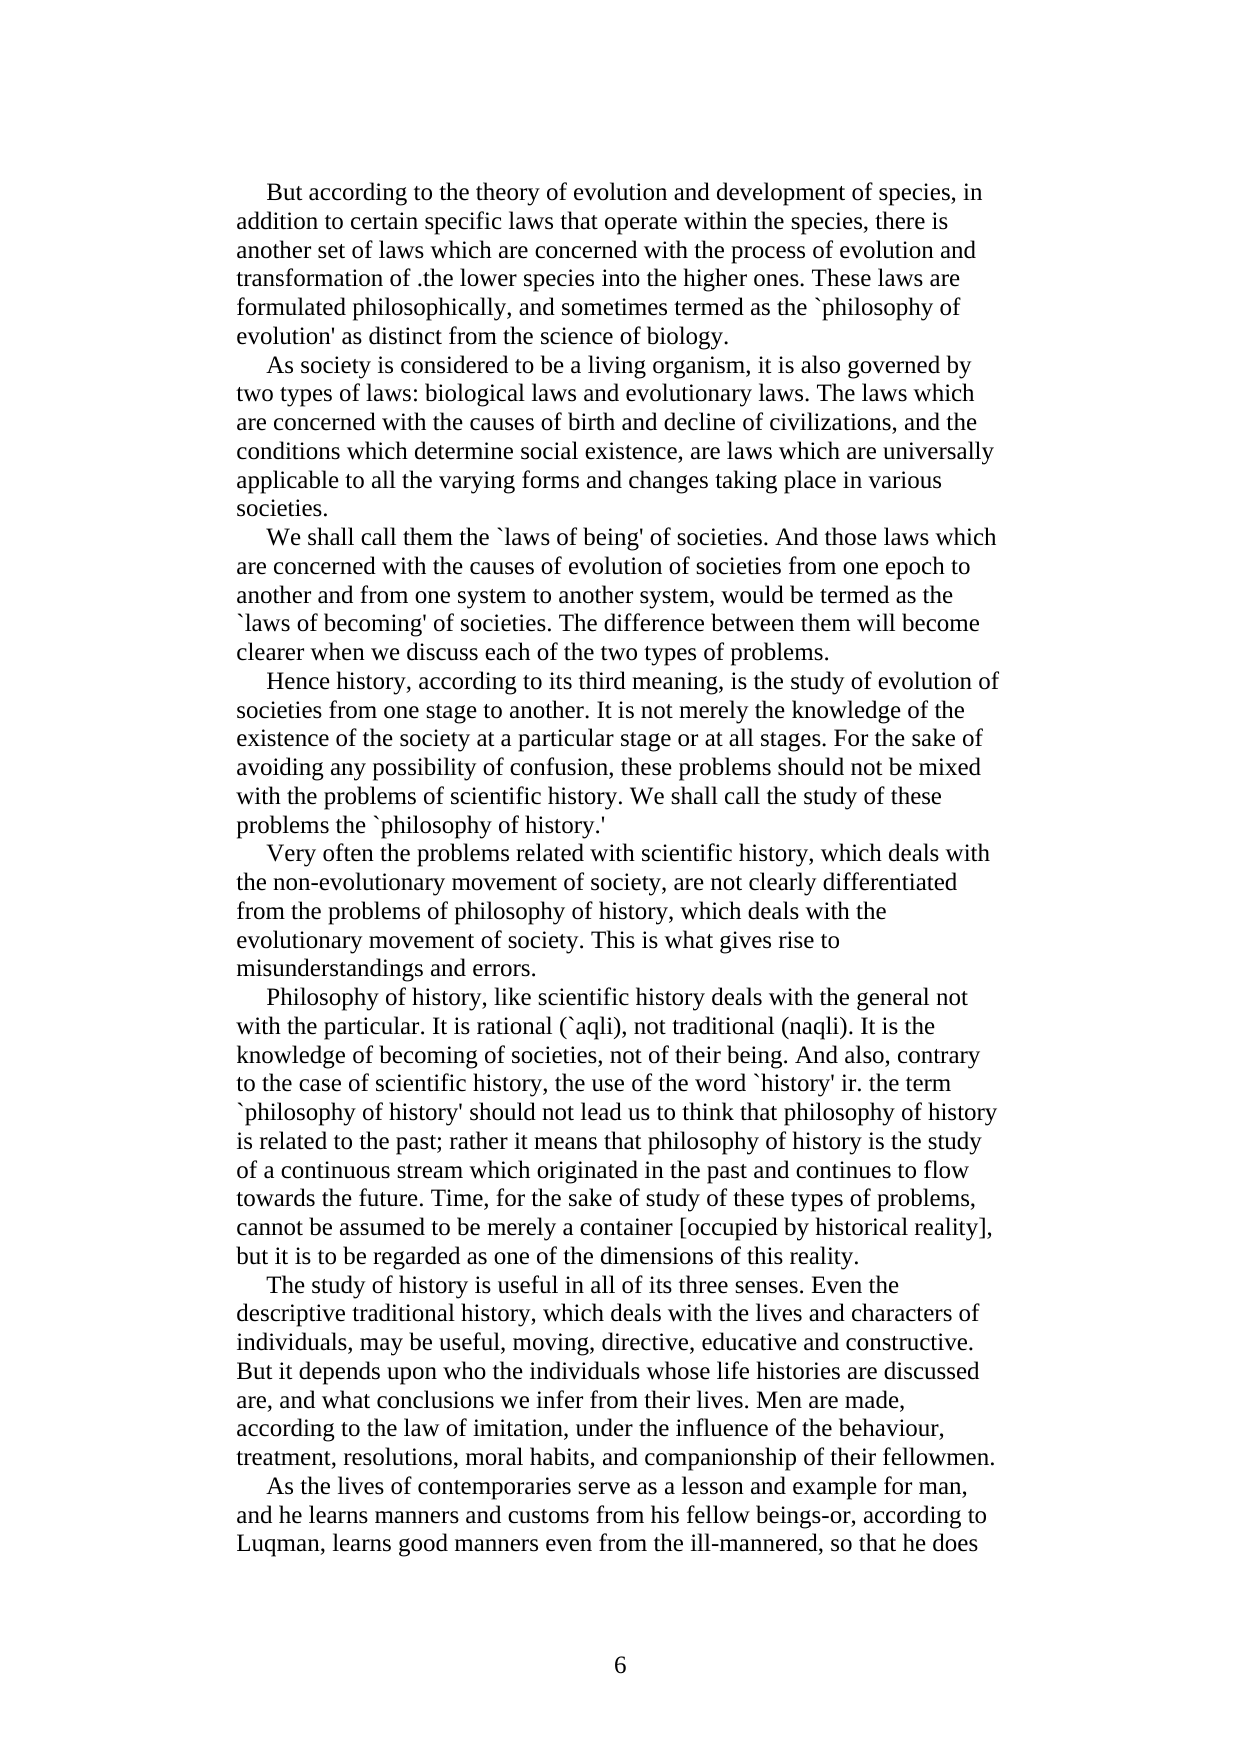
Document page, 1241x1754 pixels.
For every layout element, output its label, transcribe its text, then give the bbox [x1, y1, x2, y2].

text Hence history, according to its third meaning, is the study of evolution of societies from one stage to another. It is not merely the knowledge of the existence of the society at a particular stage or at all stages. For the sake of avoiding any possibility of confusion, these problems should not be mixed with the problems of scientific history. We shall call the study of these problems the `philosophy of history.' [236, 666, 1004, 838]
text The study of history is useful in all of its three senses. Even the descriptive traditional history, which deals with the lives and characters of individuals, may be useful, moving, directive, educative and constructive. But it depends upon who the individuals whose life histories are discussed are, and what conclusions we infer from their lives. Men are made, according to the law of imitation, under the influence of the behaviour, treatment, resolutions, moral habits, and companionship of their fellowmen. [236, 1270, 1004, 1471]
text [236, 1471, 1004, 1557]
text But according to the theory of evolution and development of species, in addition to certain specific laws that operate within the species, there is another set of laws which are concerned with the process of evolution and transformation of .the lower species into the higher ones. These laws are formulated philosophically, and sometimes termed as the `philosophy of evolution' as distinct from the science of biology. [236, 177, 1004, 350]
text Very often the problems related with scientific history, which deals with the non-evolutionary movement of society, are not clearly differentiated from the problems of philosophy of history, which deals with the evolutionary movement of society. This is what gives rise to misunderstandings and errors. [236, 838, 1004, 982]
text As society is considered to be a living organism, it is also governed by two types of laws: biological laws and evolutionary laws. The laws which are concerned with the causes of birth and decline of civiliza­tions, and the conditions which determine social existence, are laws which are universally applicable to all the varying forms and changes taking place in various societies. [236, 350, 1004, 522]
text Philosophy of history, like scientific history deals with the general not with the particular. It is rational (`aqli), not traditional (naqli). It is the knowledge of becoming of societies, not of their being. And also, contrary to the case of scientific history, the use of the word `history' ir. the term `philosophy of history' should not lead us to think that philosophy of history is related to the past; rather it means that philo­sophy of history is the study of a continuous stream which originated in the past and continues to flow towards the future. Time, for the sake of study of these types of problems, cannot be assumed to be merely a container [occupied by historical reality], but it is to be regarded as one of the dimensions of this reality. [236, 982, 1004, 1270]
text We shall call them the `laws of being' of societies. And those laws which are concerned with the causes of evolution of societies from one epoch to another and from one system to another system, would be termed as the `laws of becoming' of societies. The difference between them will become clearer when we discuss each of the two types of problems. [236, 522, 1004, 666]
